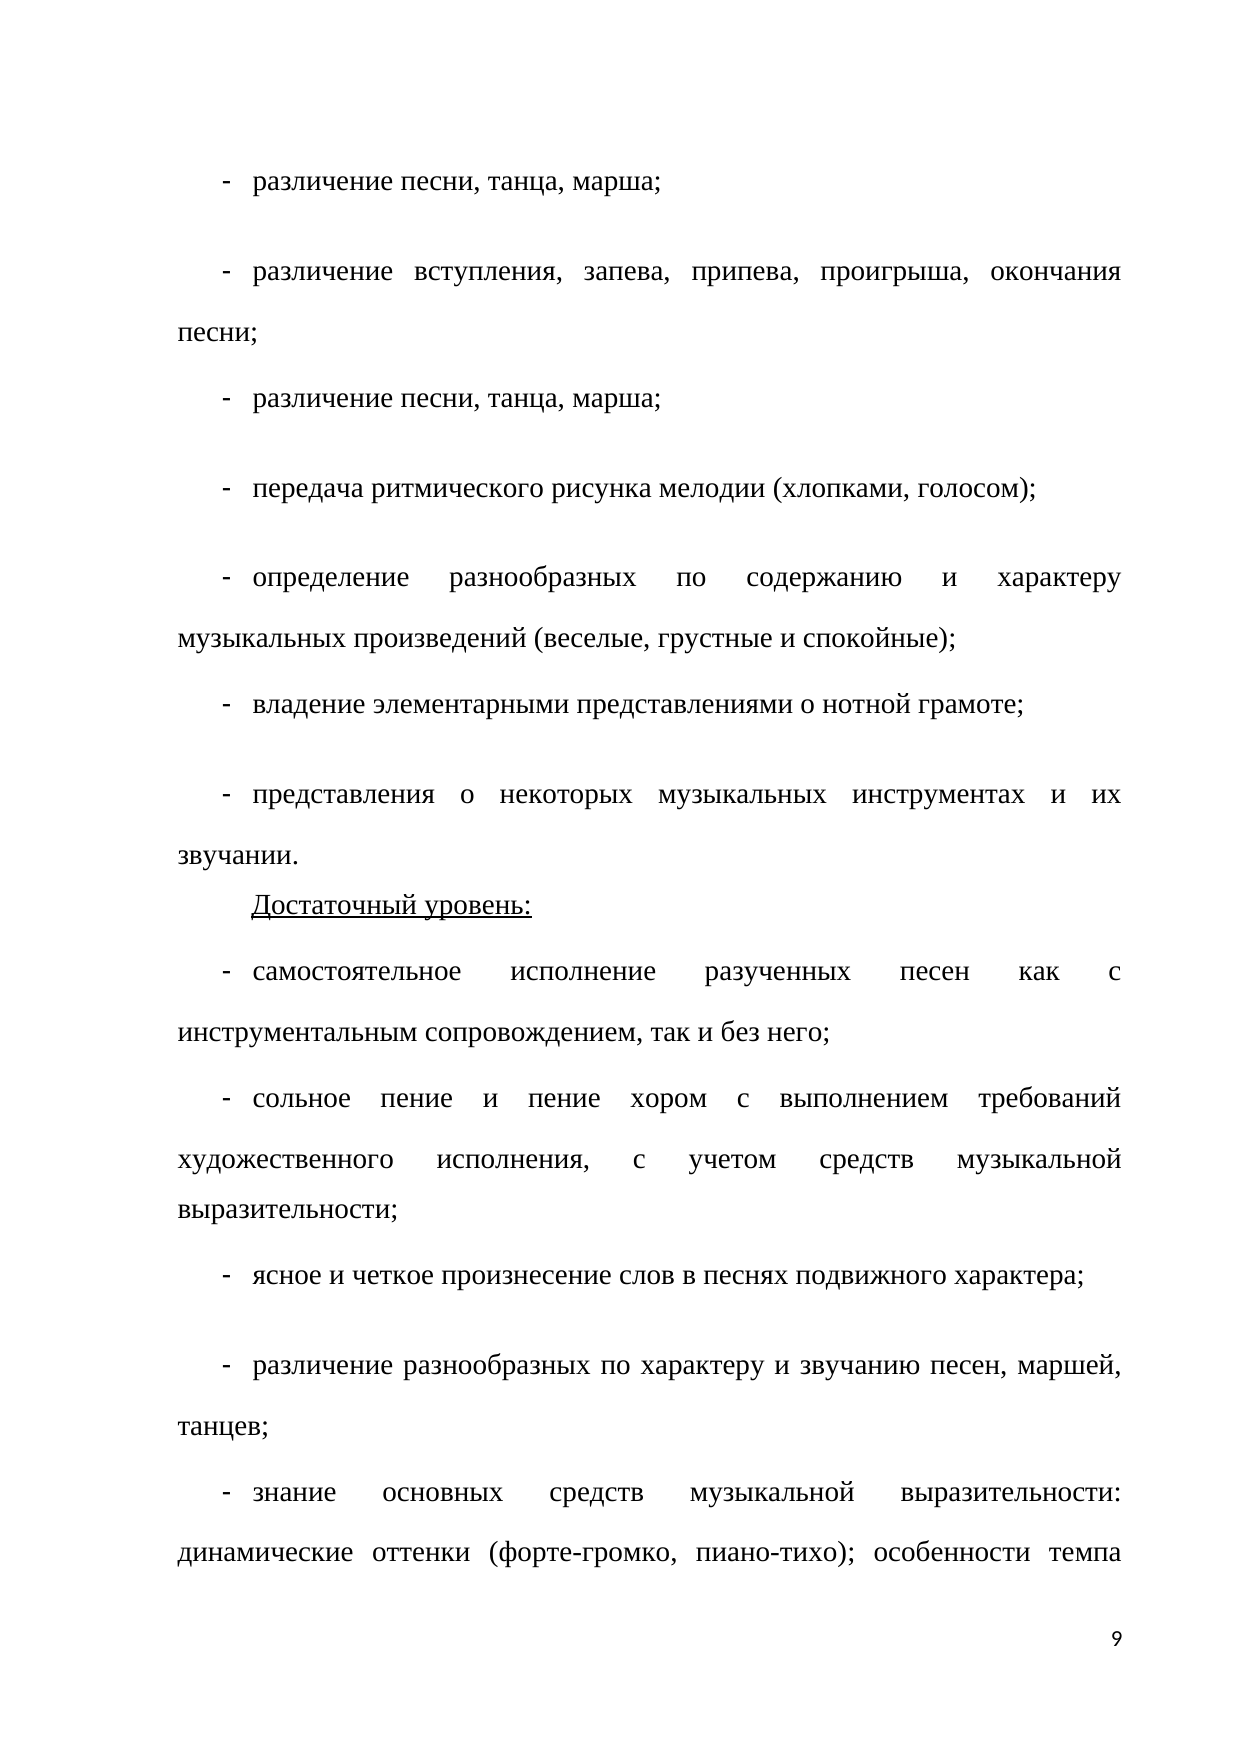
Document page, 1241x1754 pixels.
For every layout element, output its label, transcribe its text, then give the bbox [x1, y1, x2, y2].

list передача ритмического рисунка мелодии (хлопками, голосом); [177, 454, 1122, 514]
text Достаточный уровень: [177, 887, 1122, 921]
list сольное пение и пение хором с выполнением требований художественного исполнения, с учетом средств музыкальной выразительности; [177, 1064, 1122, 1225]
list различение разнообразных по характеру и звучанию песен, маршей, танцев; [177, 1331, 1122, 1441]
list различение песни, танца, марша; [177, 148, 1122, 207]
list различение песни, танца, марша; [177, 364, 1122, 424]
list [177, 237, 1122, 347]
list владение элементарными представлениями о нотной грамоте; [177, 671, 1122, 730]
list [177, 1458, 1122, 1568]
list ясное и четкое произнесение слов в песнях подвижного характера; [177, 1241, 1122, 1301]
list определение разнообразных по содержанию и характеру музыкальных произведений (веселые, грустные и спокойные); [177, 544, 1122, 654]
list самостоятельное исполнение разученных песен как с инструментальным сопровождением, так и без него; [177, 937, 1122, 1047]
list представления о некоторых музыкальных инструментах и их звучании. [177, 760, 1122, 870]
